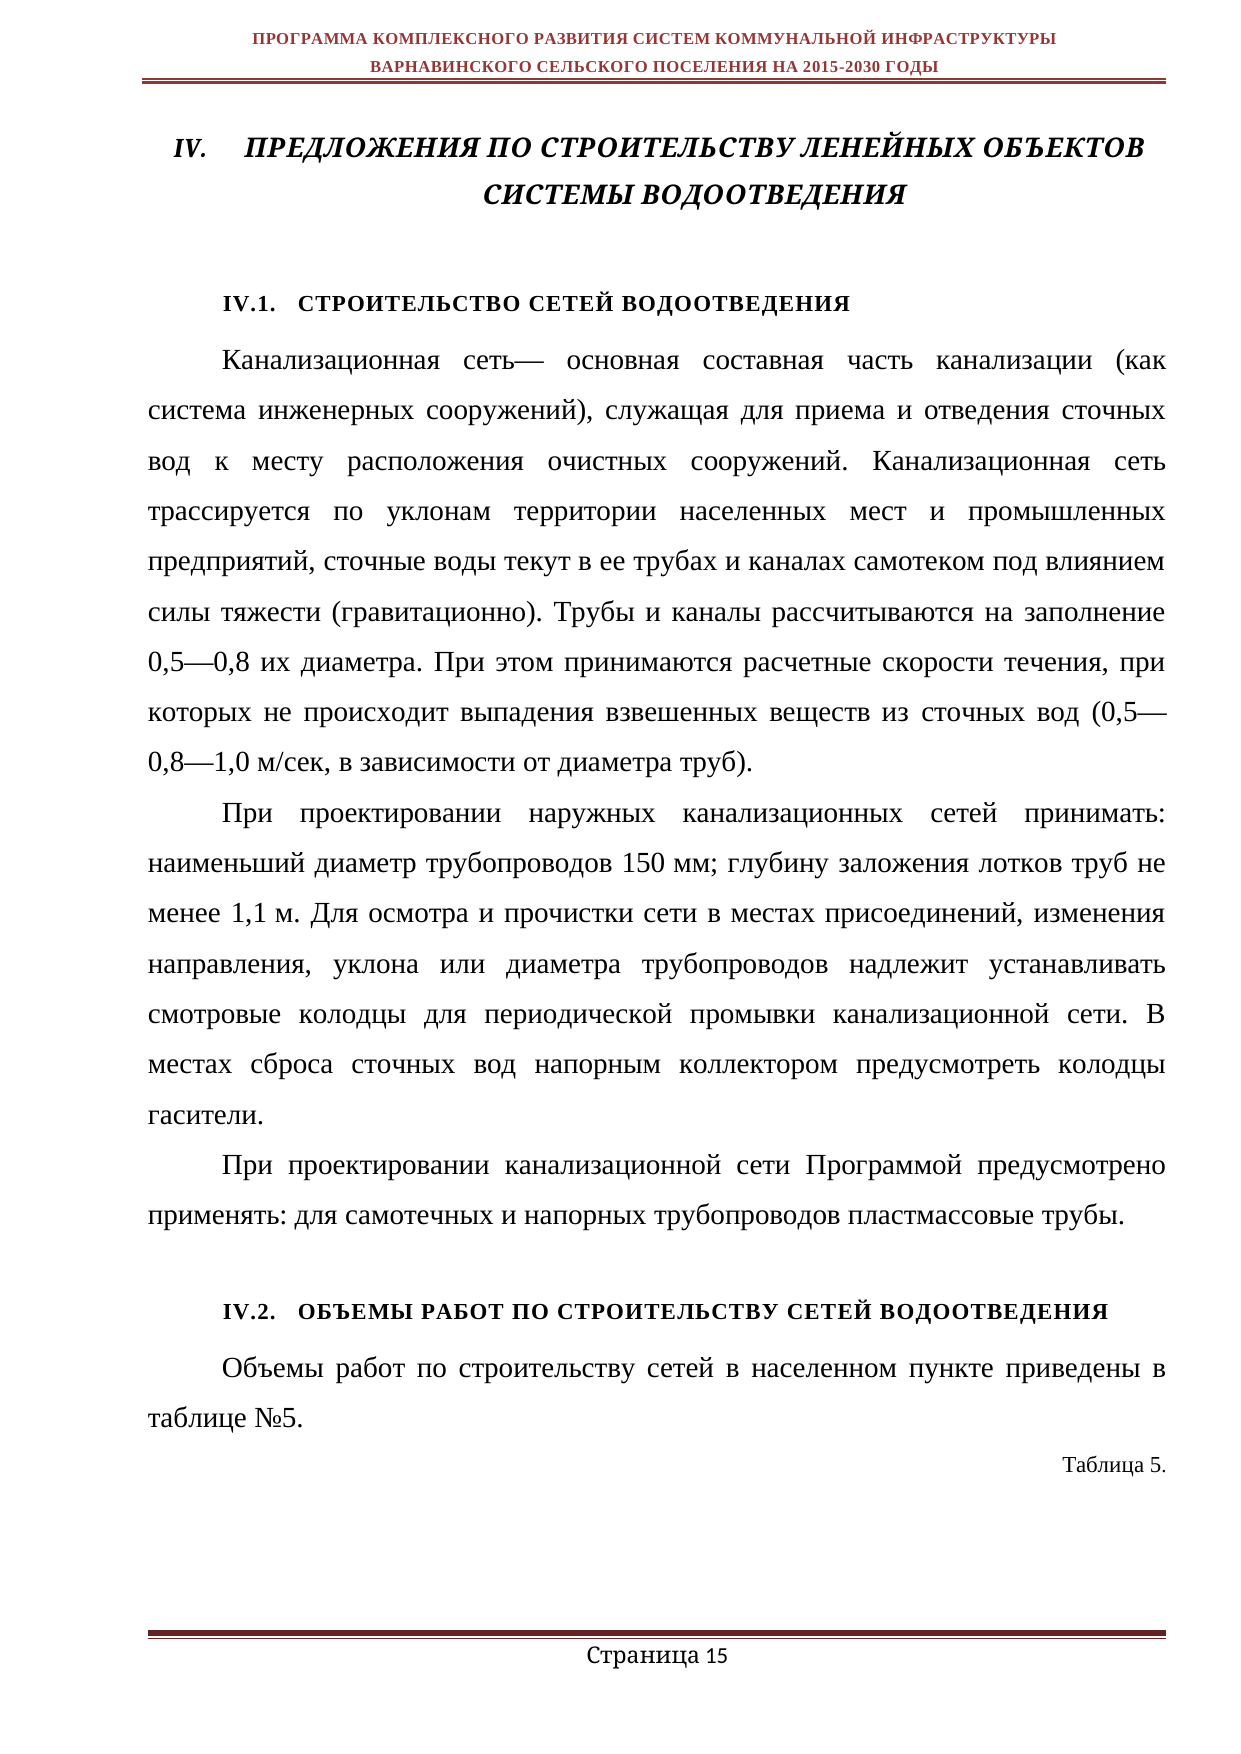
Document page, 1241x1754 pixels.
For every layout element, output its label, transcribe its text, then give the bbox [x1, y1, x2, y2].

list Объемы работ по строительству сетей водоотведения [223, 1298, 1166, 1324]
list Строительство сетей водоотведения [223, 290, 1166, 317]
text Таблица 5. [223, 1451, 1166, 1477]
text Канализационная сеть— основная составная часть канализации (как система инженерных сооружений), служащая для приема и отведения сточных вод к месту расположения очистных сооружений. Канализационная сеть трассируется по уклонам территории населенных мест и промышленных предприятий, сточные воды текут в ее трубах и каналах самотеком под влиянием силы тяжести (гравитационно). Трубы и каналы рассчитываются на заполнение 0,5—0,8 их диаметра. При этом принимаются расчетные скорости течения, при которых не происходит выпадения взвешенных веществ из сточных вод (0,5— 0,8—1,0 м/сек, в зависимости от диаметра труб). [148, 342, 1166, 778]
text При проектировании канализационной сети Программой предусмотрено применять: для самотечных и напорных трубопроводов пластмассовые трубы. [148, 1147, 1166, 1231]
list Предложения по строительству ленейных объектов системы водоотведения [185, 133, 1166, 212]
text При проектировании наружных канализационных сетей принимать: наименьший диаметр трубопроводов 150 мм; глубину заложения лотков труб не менее 1,1 м. Для осмотра и прочистки сети в местах присоединений, изменения направления, уклона или диаметра трубопроводов надлежит устанавливать смотровые колодцы для периодической промывки канализационной сети. В местах сброса сточных вод напорным коллектором предусмотреть колодцы гасители. [148, 795, 1166, 1131]
text Объемы работ по строительству сетей в населенном пункте приведены в таблице №5. [148, 1350, 1166, 1434]
